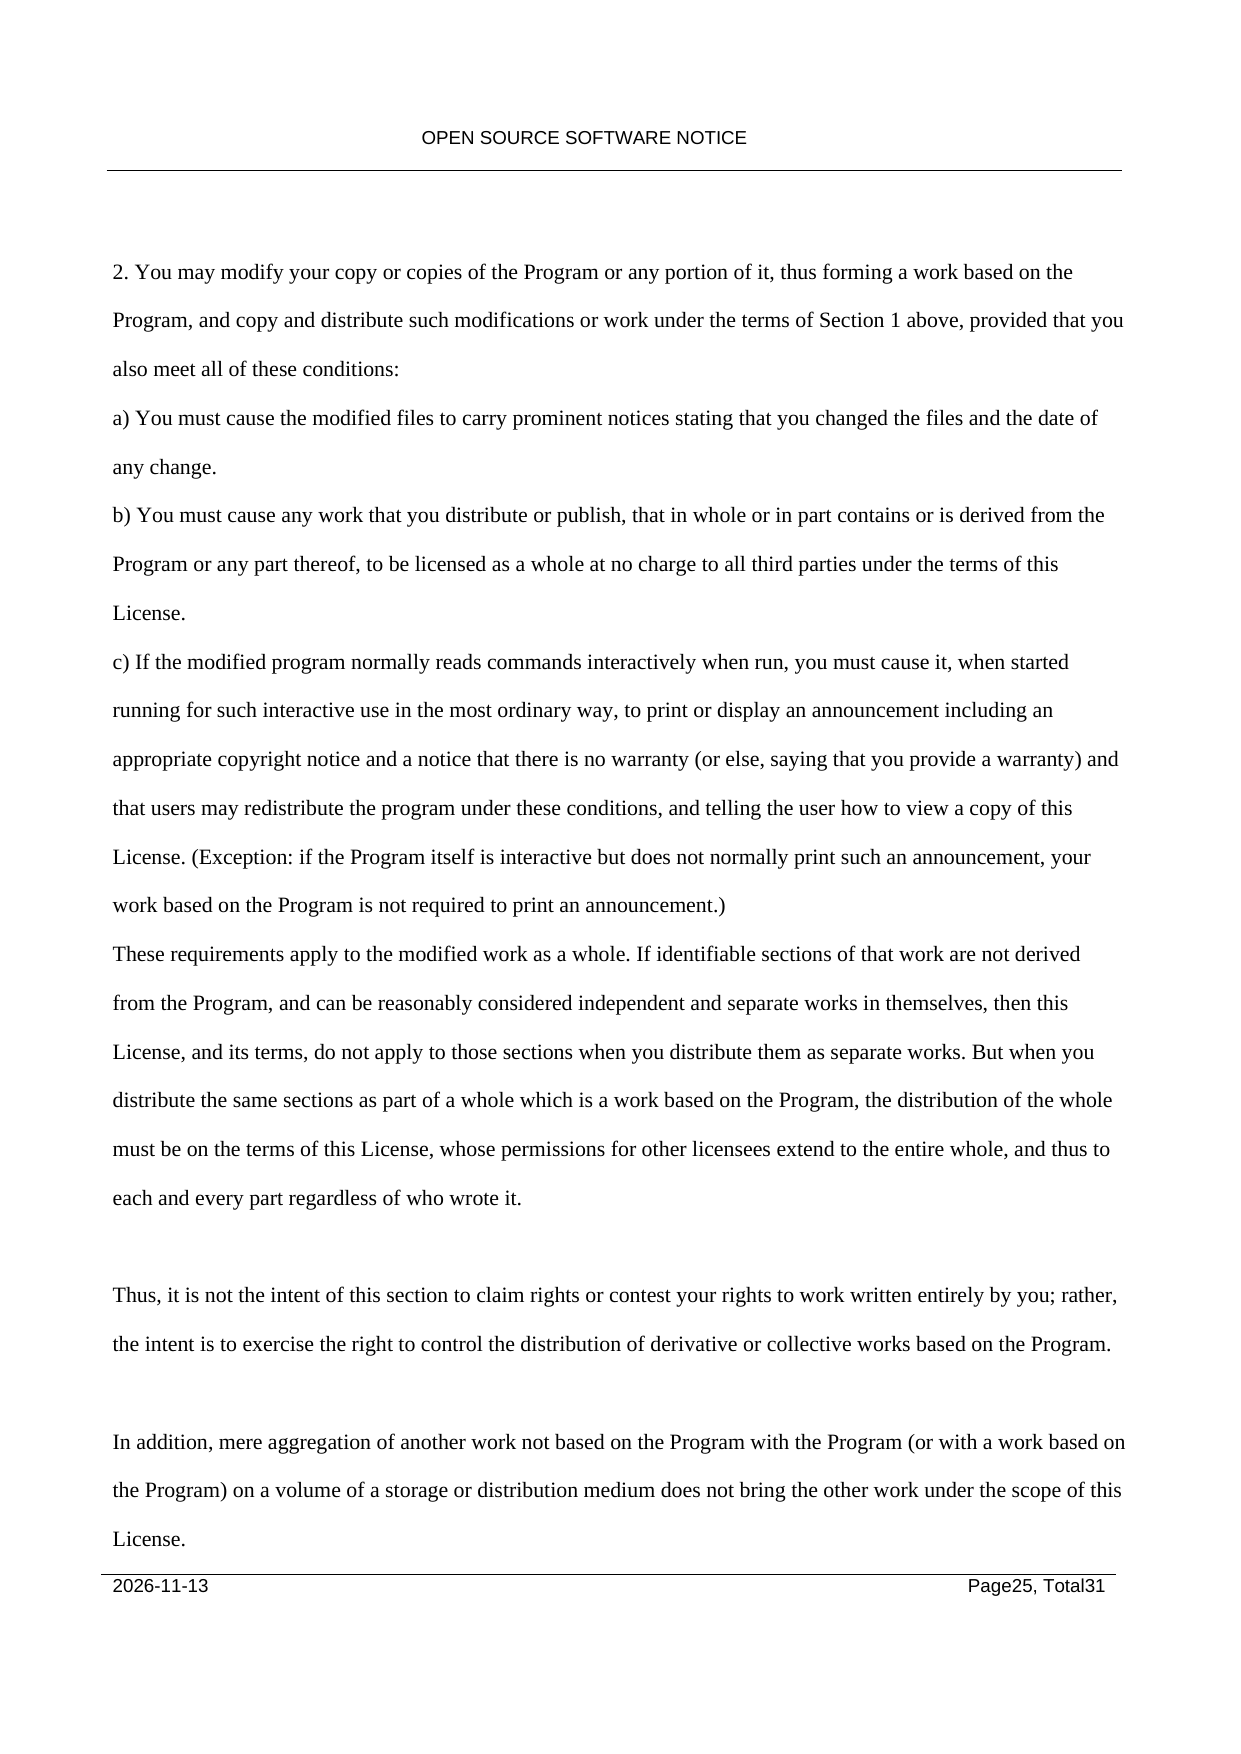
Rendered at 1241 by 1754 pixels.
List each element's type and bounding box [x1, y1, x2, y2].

text [112, 206, 1128, 1555]
